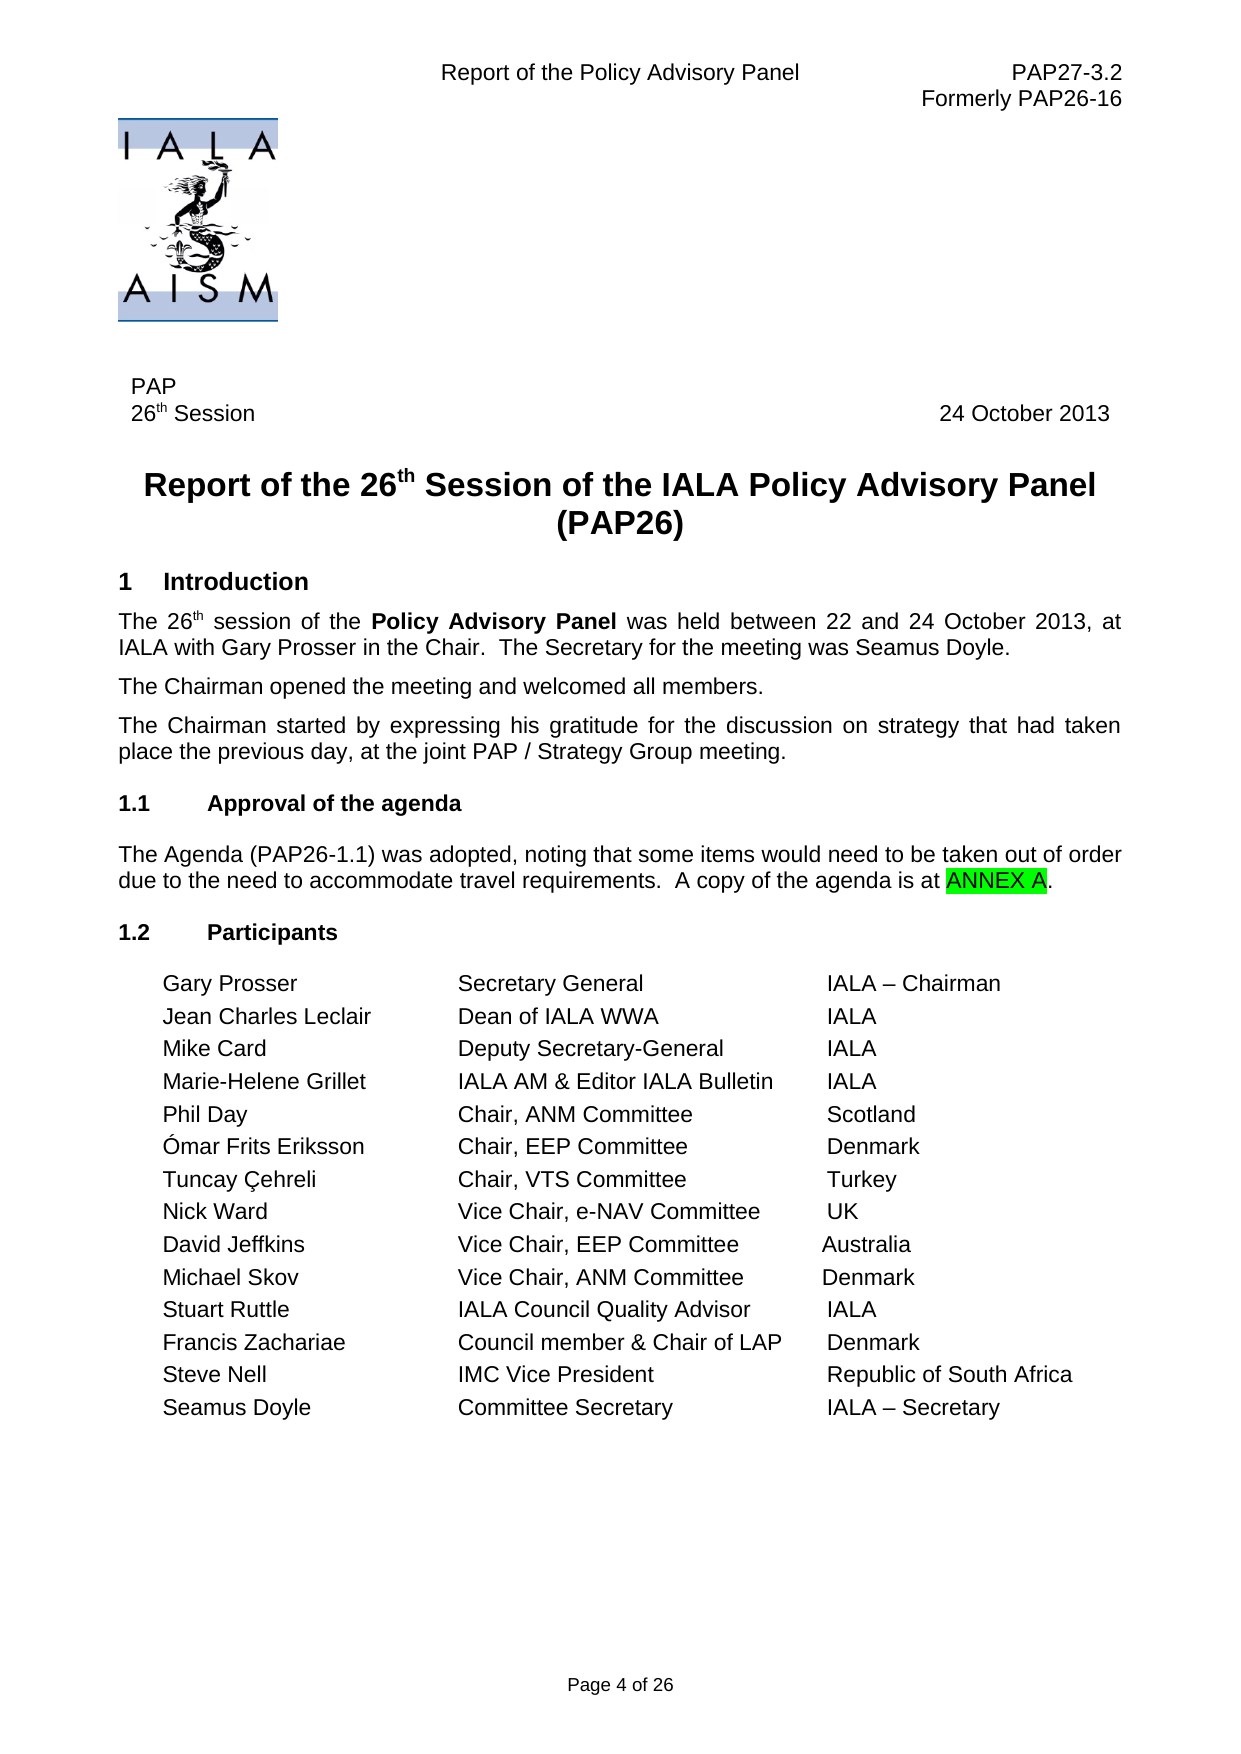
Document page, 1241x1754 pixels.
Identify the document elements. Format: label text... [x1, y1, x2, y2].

table_cell Scotland [819, 1101, 1085, 1133]
table_cell Republic of South Africa [819, 1361, 1085, 1394]
table_cell Council member & Chair of LAP [450, 1329, 819, 1361]
text Report of the 26th Session of the IALA Policy Advisory Panel (PAP26) [118, 465, 1122, 542]
table_header IALA – Chairman [819, 970, 1085, 1003]
table_cell Phil Day [155, 1101, 450, 1133]
subtitle Approval of the agenda [118, 790, 1122, 816]
table_cell Francis Zachariae [155, 1329, 450, 1361]
table_cell Turkey [819, 1166, 1085, 1198]
table_cell UK [819, 1198, 1085, 1231]
table_cell IALA [819, 1296, 1085, 1329]
table_cell David Jeffkins [155, 1231, 450, 1263]
text The Chairman opened the meeting and welcomed all members. [118, 673, 1122, 699]
table_cell Marie-Helene Grillet [155, 1068, 450, 1101]
table_cell IALA [819, 1035, 1085, 1068]
table_cell IALA Council Quality Advisor [450, 1296, 819, 1329]
table_cell Vice Chair, ANM Committee [450, 1264, 814, 1296]
text The 26th session of the Policy Advisory Panel was held between 22 and 24 October 2013, at IALA with Gary Prosser in the Chair. The Secretary for the meeting was Seamus Doyle. [118, 608, 1122, 661]
table_cell Chair, ANM Committee [450, 1101, 819, 1133]
table_cell Deputy Secretary-General [450, 1035, 819, 1068]
picture [118, 118, 278, 322]
table_cell Nick Ward [155, 1198, 450, 1231]
table_cell IMC Vice President [450, 1361, 819, 1394]
table_cell IALA – Secretary [819, 1394, 1085, 1427]
table_cell Chair, EEP Committee [450, 1133, 819, 1166]
table_cell Michael Skov [155, 1264, 450, 1296]
table_cell Denmark [819, 1133, 1085, 1166]
text The Chairman started by expressing his gratitude for the discussion on strategy that had taken place the previous day, at the joint PAP / Strategy Group meeting. [118, 712, 1122, 765]
table_cell Vice Chair, e-NAV Committee [450, 1198, 819, 1231]
table_cell Seamus Doyle [155, 1394, 450, 1427]
table_cell IALA [819, 1003, 1085, 1035]
subtitle Introduction [118, 567, 1122, 595]
table_cell Tuncay Çehreli [155, 1166, 450, 1198]
table_cell Steve Nell [155, 1361, 450, 1394]
table_cell Vice Chair, EEP Committee [450, 1231, 814, 1263]
table_cell Mike Card [155, 1035, 450, 1068]
table_cell IALA AM & Editor IALA Bulletin [450, 1068, 819, 1101]
table_cell Denmark [819, 1329, 1085, 1361]
table_cell IALA [819, 1068, 1085, 1101]
table_cell Australia [814, 1231, 1085, 1263]
table_cell Committee Secretary [450, 1394, 819, 1427]
text The Agenda (PAP26-1.1) was adopted, noting that some items would need to be taken out of order due to the need to accommodate travel requirements. A copy of the agenda is at ANNEX A. [118, 841, 1122, 894]
table_header Secretary General [450, 970, 819, 1003]
table_cell Stuart Ruttle [155, 1296, 450, 1329]
subtitle Participants [118, 919, 1122, 945]
table_cell Chair, VTS Committee [450, 1166, 819, 1198]
table_cell Jean Charles Leclair [155, 1003, 450, 1035]
table_cell Ómar Frits Eriksson [155, 1133, 450, 1166]
table_cell Denmark [814, 1264, 1085, 1296]
table_header PAP 26th Session [118, 373, 588, 426]
table_header Gary Prosser [155, 970, 450, 1003]
table_header 24 October 2013 [588, 373, 1122, 426]
table_cell Dean of IALA WWA [450, 1003, 819, 1035]
